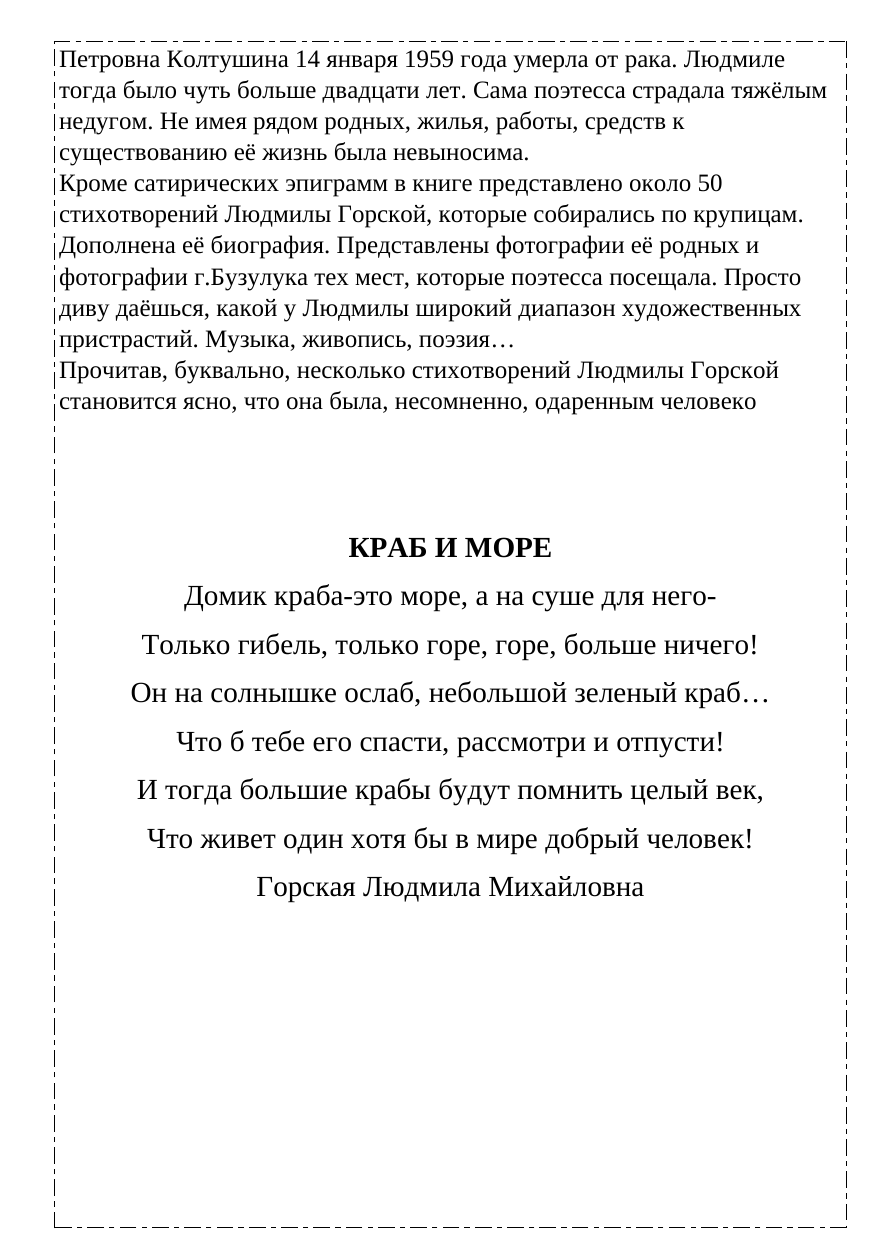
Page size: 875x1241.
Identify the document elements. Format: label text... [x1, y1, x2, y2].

text Только гибель, только горе, горе, больше ничего! [59, 627, 842, 660]
text Что б тебе его спасти, рассмотри и отпусти! [59, 724, 842, 757]
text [59, 44, 842, 414]
text Горская Людмила Михайловна [59, 869, 842, 903]
text Он на солнышке ослаб, небольшой зеленый краб… [59, 675, 842, 709]
text Домик краба-это море, а на суше для него- [59, 578, 842, 612]
text И тогда большие крабы будут помнить целый век, [59, 772, 842, 806]
text КРАБ И МОРЕ [59, 530, 842, 563]
text Что живет один хотя бы в мире добрый человек! [59, 821, 842, 854]
